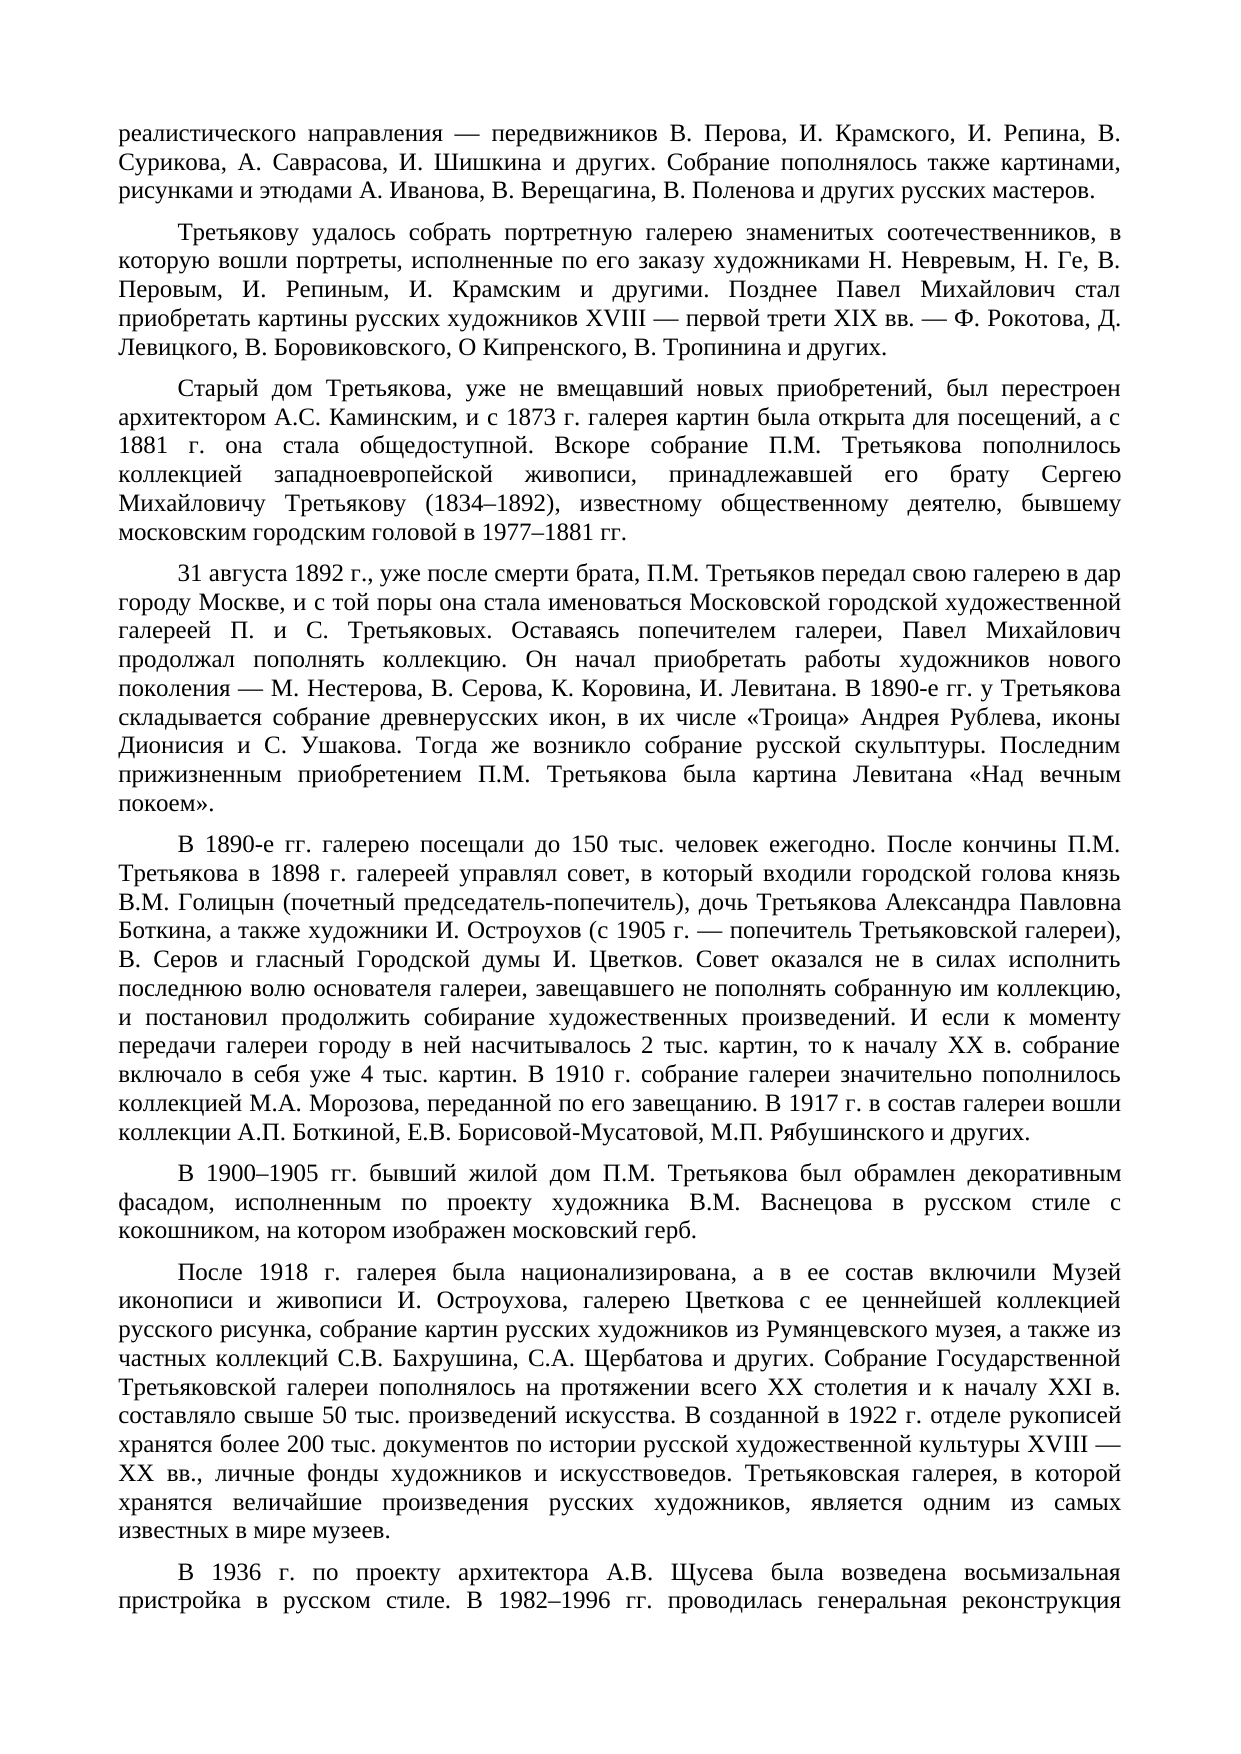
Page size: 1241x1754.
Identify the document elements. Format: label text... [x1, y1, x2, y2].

text В 1900–1905 гг. бывший жилой дом П.М. Третьякова был обрамлен декоративным фасадом, исполненным по проекту художника В.М. Васнецова в русском стиле с кокошником, на котором изображен московский герб. [118, 1158, 1122, 1244]
text Старый дом Третьякова, уже не вмещавший новых приобретений, был перестроен архитектором А.С. Каминским, и с . галерея картин была открыта для посещений, а с . она стала общедоступной. Вскоре собрание П.М. Третьякова пополнилось коллекцией западноевропейской живописи, принадлежавшей его брату Сергею Михайловичу Третьякову (1834–1892), известному общественному деятелю, бывшему московским городским головой в 1977–1881 гг. [118, 373, 1122, 546]
text 31 августа ., уже после смерти брата, П.М. Третьяков передал свою галерею в дар городу Москве, и с той поры она стала именоваться Московской городской художественной галереей П. и С. Третьяковых. Оставаясь попечителем галереи, Павел Михайлович продолжал пополнять коллекцию. Он начал приобретать работы художников нового поколения — М. Нестерова, В. Серова, К. Коровина, И. Левитана. В 1890-е гг. у Третьякова складывается собрание древнерусских икон, в их числе «Троица» Андрея Рублева, иконы Дионисия и С. Ушакова. Тогда же возникло собрание русской скульптуры. Последним прижизненным приобретением П.М. Третьякова была картина Левитана «Над вечным покоем». [118, 558, 1122, 817]
text Третьякову удалось собрать портретную галерею знаменитых соотечественников, в которую вошли портреты, исполненные по его заказу художниками Н. Невревым, Н. Ге, В. Перовым, И. Репиным, И. Крамским и другими. Позднее Павел Михайлович стал приобретать картины русских художников XVIII — первой трети XIX вв. — Ф. Рокотова, Д. Левицкого, В. Боровиковского, О Кипренского, В. Тропинина и других. [118, 217, 1122, 361]
text После . галерея была национализирована, а в ее состав включили Музей иконописи и живописи И. Остроухова, галерею Цветкова с ее ценнейшей коллекцией русского рисунка, собрание картин русских художников из Румянцевского музея, а также из частных коллекций С.В. Бахрушина, С.А. Щербатова и других. Собрание Государственной Третьяковской галереи пополнялось на протяжении всего XX столетия и к началу XXI в. составляло свыше 50 тыс. произведений искусства. В созданной в . отделе рукописей хранятся более 200 тыс. документов по истории русской художественной культуры XVIII — XX вв., личные фонды художников и искусствоведов. Третьяковская галерея, в которой хранятся величайшие произведения русских художников, является одним из самых известных в мире музеев. [118, 1257, 1122, 1544]
text В 1890-е гг. галерею посещали до 150 тыс. человек ежегодно. После кончины П.М. Третьякова в . галереей управлял совет, в который входили городской голова князь В.М. Голицын (почетный председатель-попечитель), дочь Третьякова Александра Павловна Боткина, а также художники И. Остроухов (с . — попечитель Третьяковской галереи), В. Серов и гласный Городской думы И. Цветков. Совет оказался не в силах исполнить последнюю волю основателя галереи, завещавшего не пополнять собранную им коллекцию, и постановил продолжить собирание художественных произведений. И если к моменту передачи галереи городу в ней насчитывалось 2 тыс. картин, то к началу XX в. собрание включало в себя уже 4 тыс. картин. В . собрание галереи значительно пополнилось коллекцией М.А. Морозова, переданной по его завещанию. В . в состав галереи вошли коллекции А.П. Боткиной, Е.В. Борисовой-Мусатовой, М.П. Рябушинского и других. [118, 829, 1122, 1146]
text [118, 118, 1122, 204]
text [118, 1557, 1122, 1614]
